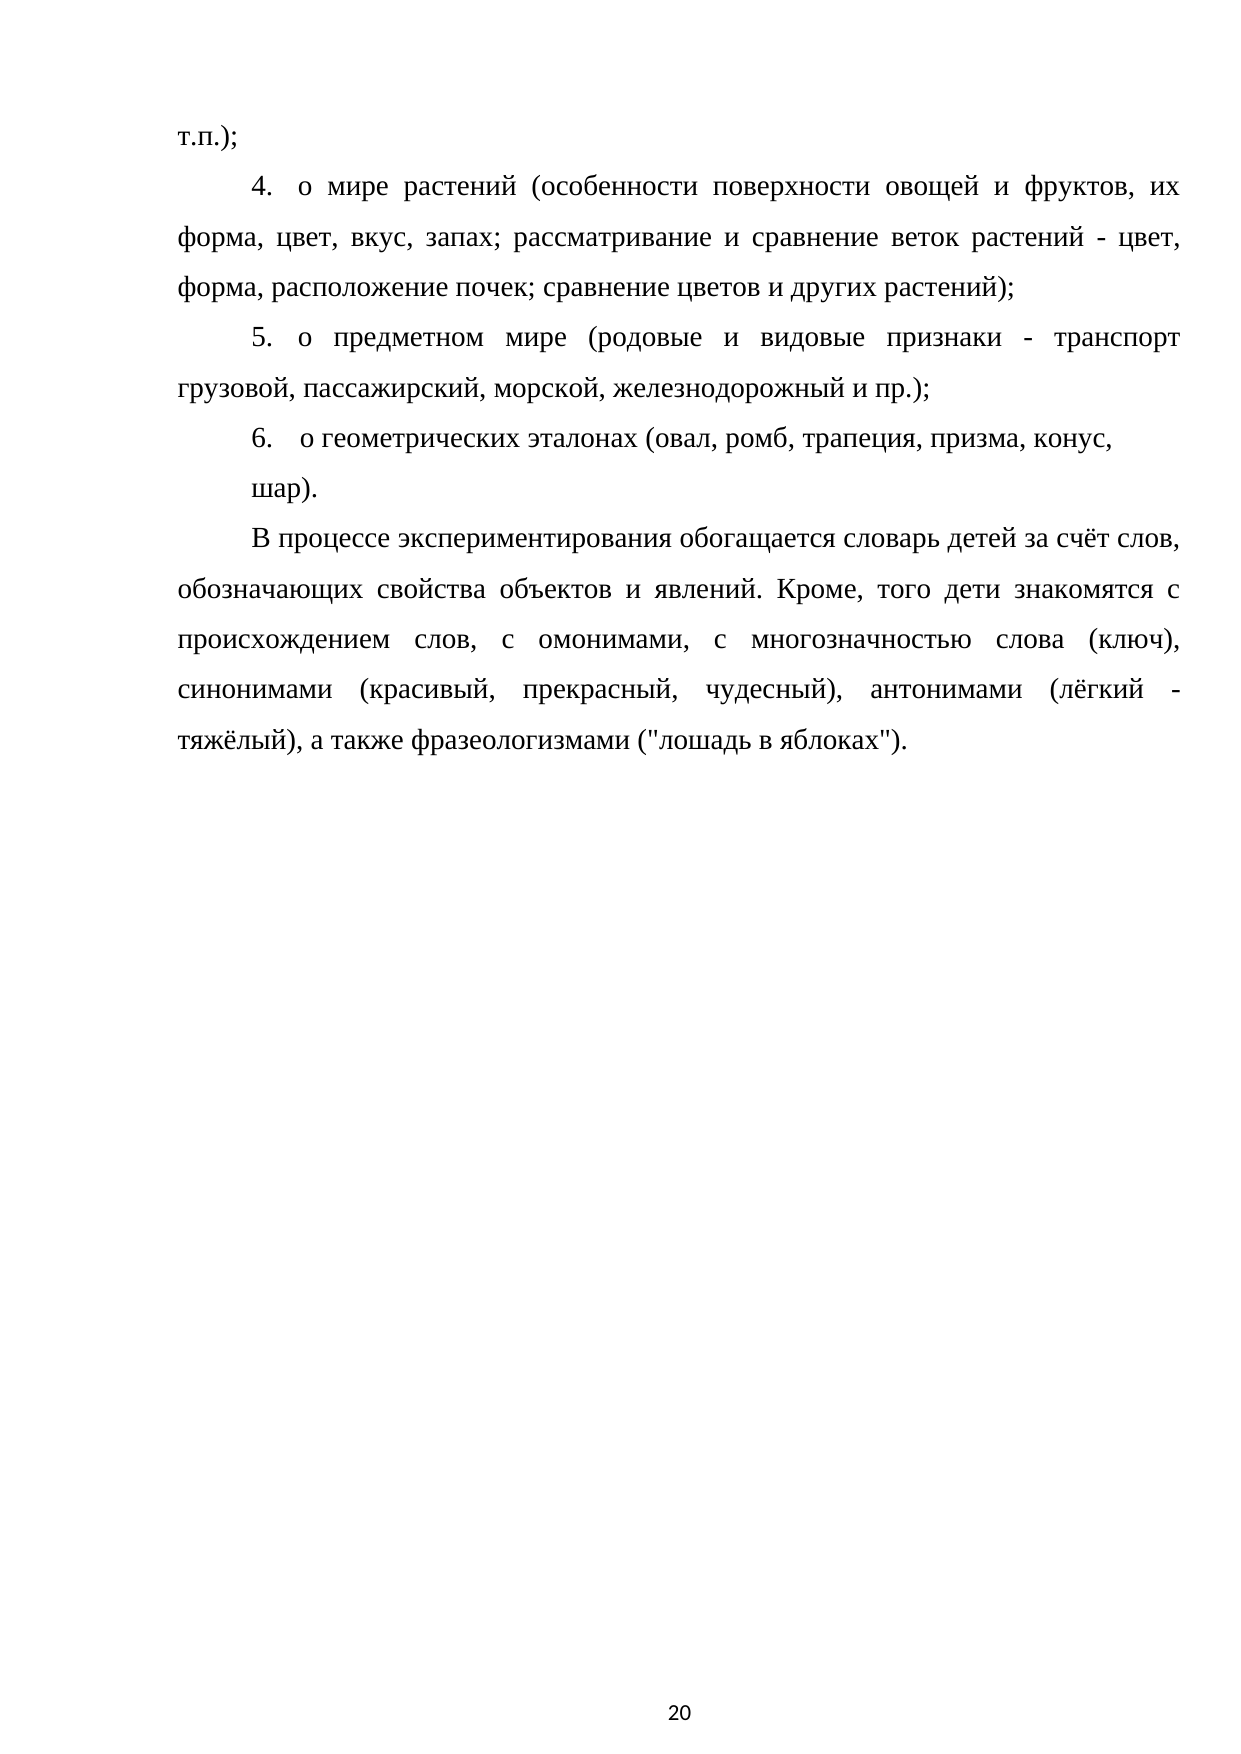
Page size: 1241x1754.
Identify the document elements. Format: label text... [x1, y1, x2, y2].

text шар). [177, 470, 1181, 504]
list о предметном мире (родовые и видовые признаки - транспорт грузовой, пассажирский, морской, железнодорожный и пр.); [177, 319, 1181, 403]
list о мире растений (особенности поверхности овощей и фруктов, их форма, цвет, вкус, запах; рассматривание и сравнение веток растений - цвет, форма, расположение почек; сравнение цветов и других растений); [177, 168, 1181, 303]
text В процессе экспериментирования обогащается словарь детей за счёт слов, обозначающих свойства объектов и явлений. Кроме, того дети знакомятся с происхождением слов, с омонимами, с многозначностью слова (ключ), синонимами (красивый, прекрасный, чудесный), антонимами (лёгкий - тяжёлый), а также фразеологизмами ("лошадь в яблоках"). [177, 521, 1181, 755]
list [177, 118, 1181, 152]
list о геометрических эталонах (овал, ромб, трапеция, призма, конус, [177, 420, 1181, 453]
